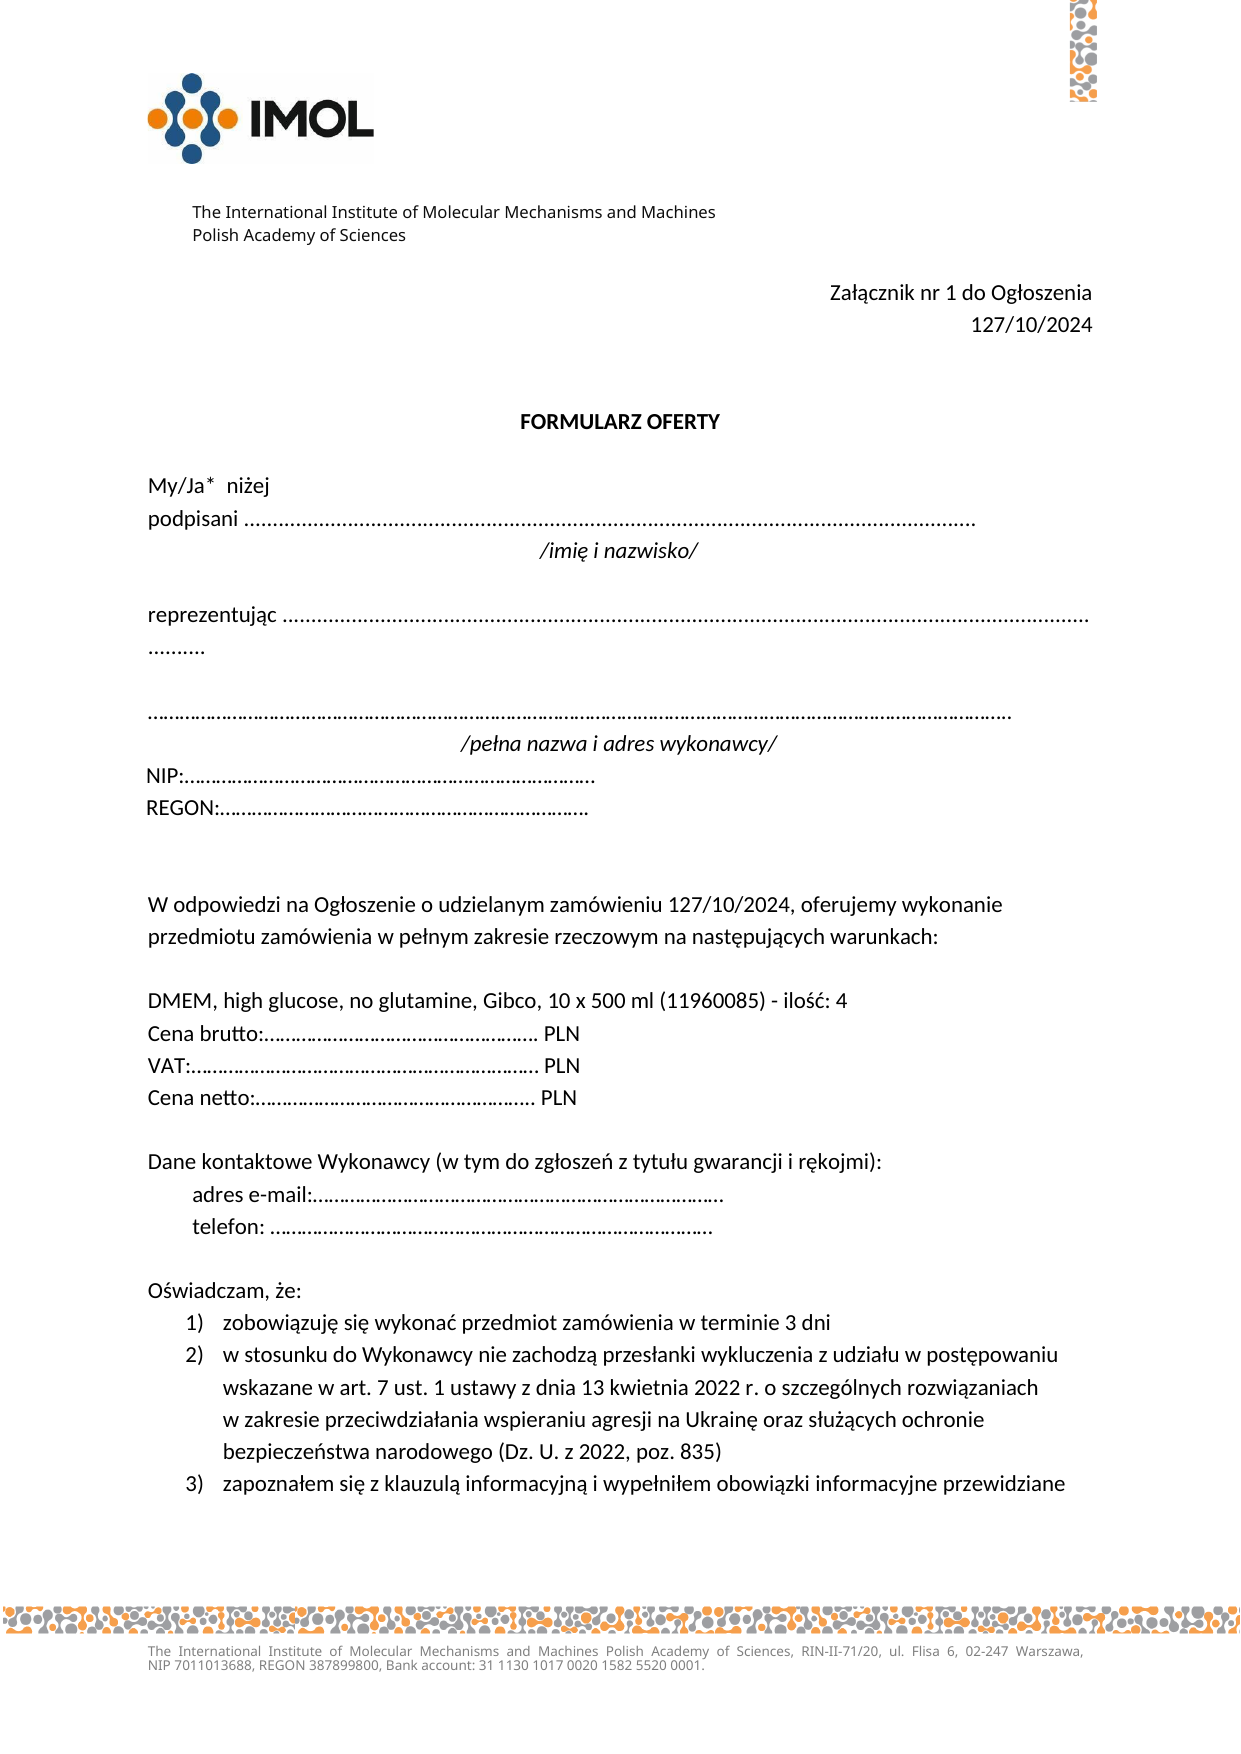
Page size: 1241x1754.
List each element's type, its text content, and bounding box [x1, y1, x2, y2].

list w stosunku do Wykonawcy nie zachodzą przesłanki wykluczenia z udziału w postępowaniu wskazane w art. 7 ust. 1 ustawy z dnia 13 kwietnia 2022 r. o szczególnych rozwiązaniach w zakresie przeciwdziałania wspieraniu agresji na Ukrainę oraz służących ochronie bezpieczeństwa narodowego (Dz. U. z 2022, poz. 835) [185, 1341, 1093, 1465]
list zobowiązuję się wykonać przedmiot zamówienia w terminie 3 dni [185, 1308, 1093, 1336]
text W odpowiedzi na Ogłoszenie o udzielanym zamówieniu 127/10/2024, oferujemy wykonanie przedmiotu zamówienia w pełnym zakresie rzeczowym na następujących warunkach: [148, 890, 1093, 950]
picture [3, 1605, 1240, 1634]
text REGON:……………………………………………………………. [146, 793, 1093, 821]
picture [1070, 0, 1097, 101]
text 127/10/2024 [148, 311, 1093, 339]
picture [147, 73, 374, 164]
text adres e-mail:…………………………………………………………………… [192, 1180, 1093, 1208]
text /imię i nazwisko/ [148, 536, 1093, 564]
text DMEM, high glucose, no glutamine, Gibco, 10 x 500 ml (11960085) - ilość: 4 [148, 987, 1093, 1014]
text Załącznik nr 1 do Ogłoszenia [148, 278, 1093, 306]
text Oświadczam, że: [148, 1276, 1093, 1304]
text Cena brutto:……………………………………………. PLN [148, 1019, 1093, 1047]
text NIP:…………………………………………………………………… [146, 761, 1093, 789]
text FORMULARZ OFERTY [148, 407, 1093, 435]
text My/Ja* niżej podpisani ............................................................................................................................... [148, 472, 1093, 532]
text Cena netto:…………………………………………….. PLN [148, 1083, 1093, 1111]
text ……………………………………………………………………………………………………………………………………………….. [148, 697, 1093, 725]
text telefon: ………………………………………………………………………… [192, 1212, 1093, 1240]
text reprezentując ...................................................................................................................................................... [148, 600, 1093, 661]
text Dane kontaktowe Wykonawcy (w tym do zgłoszeń z tytułu gwarancji i rękojmi): [148, 1147, 1093, 1176]
text /pełna nazwa i adres wykonawcy/ [148, 729, 1093, 757]
text VAT:………………………………………………………… PLN [148, 1051, 1093, 1079]
